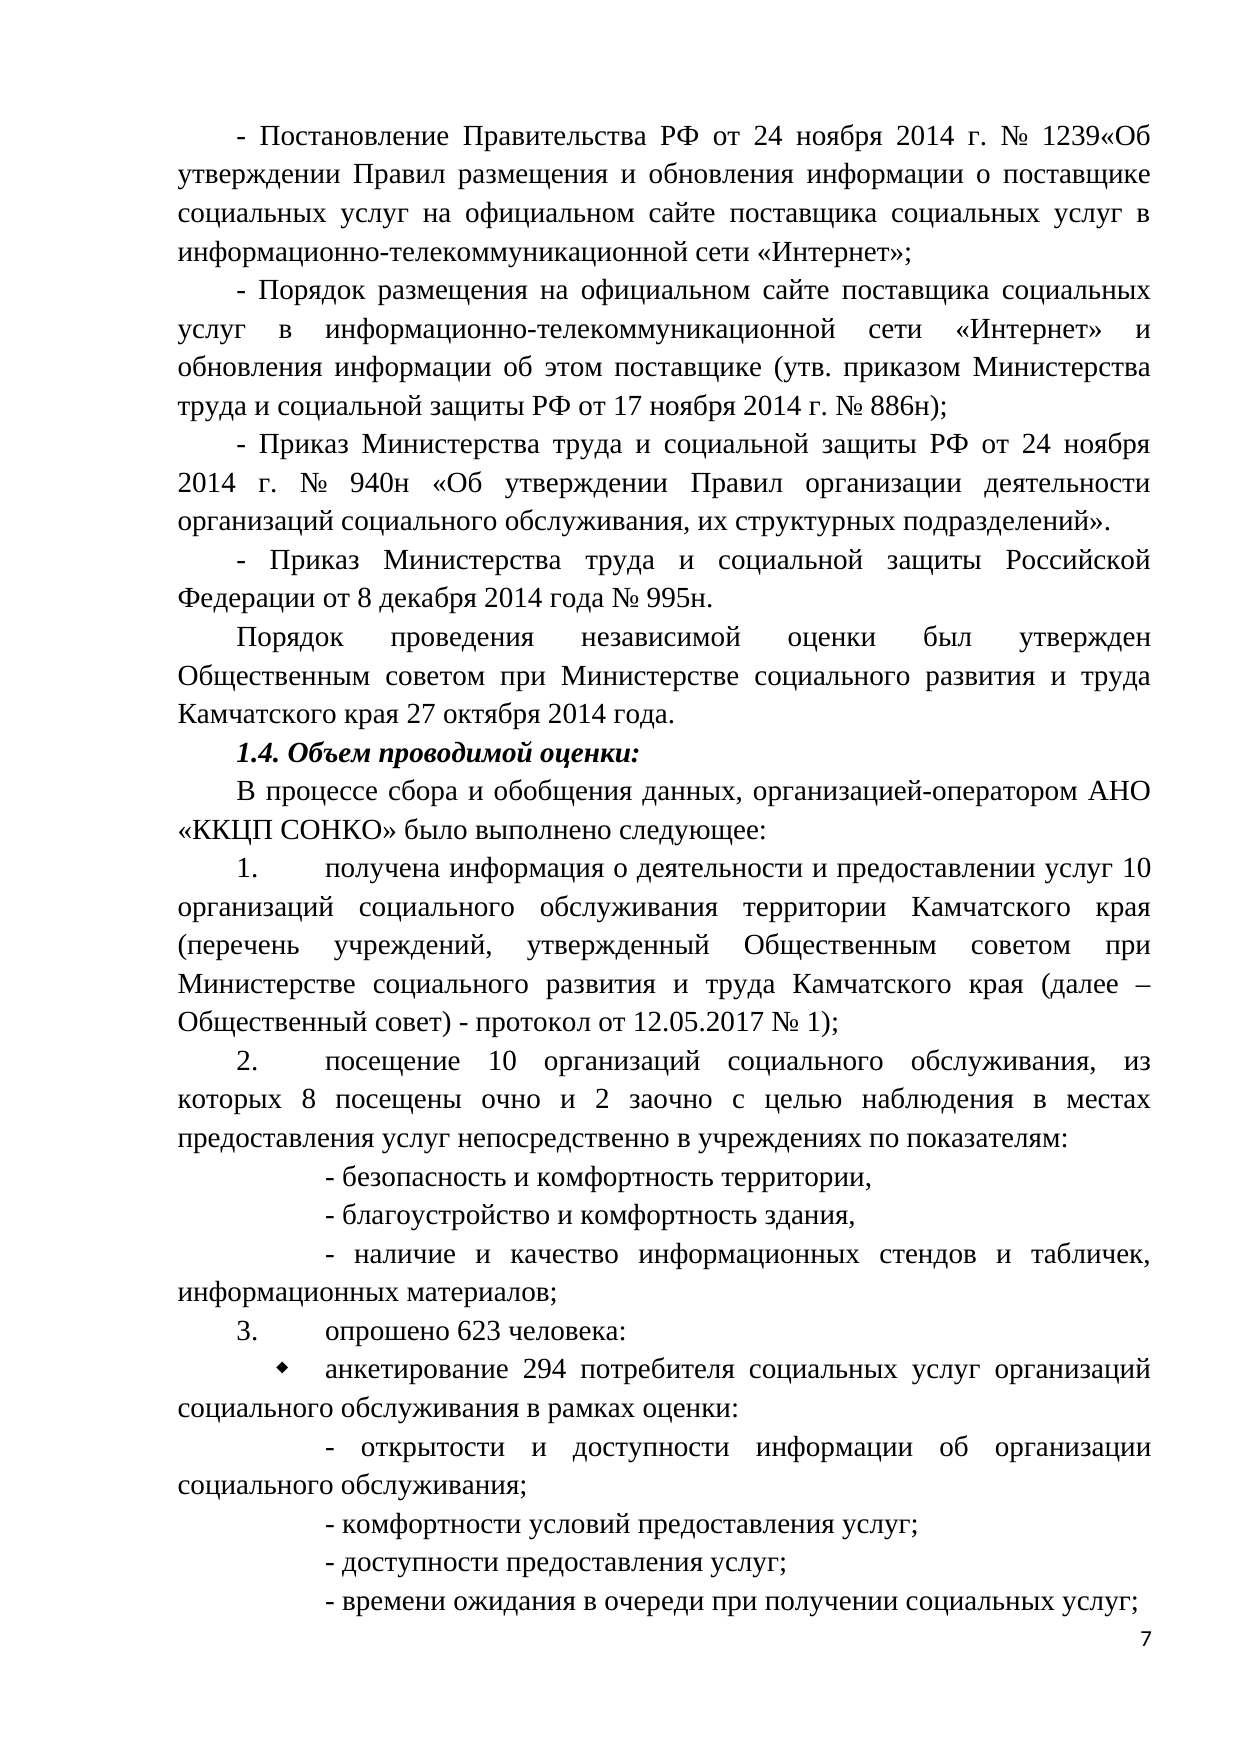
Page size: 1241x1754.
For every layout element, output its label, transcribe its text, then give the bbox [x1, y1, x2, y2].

text - Приказ Министерства труда и социальной защиты Российской Федерации от 8 декабря 2014 года № 995н. [177, 542, 1152, 614]
text - Порядок размещения на официальном сайте поставщика социальных услуг в информационно-телекоммуникационной сети «Интернет» и обновления информации об этом поставщике (утв. приказом Министерства труда и социальной защиты РФ от 17 ноября 2014 г. № 886н); [177, 272, 1152, 421]
text 3. опрошено 623 человека: [177, 1313, 1152, 1346]
list - доступности предоставления услуг; [325, 1544, 1152, 1578]
text - Приказ Министерства труда и социальной защиты РФ от 24 ноября 2014 г. № 940н «Об утверждении Правил организации деятельности организаций социального обслуживания, их структурных подразделений». [177, 426, 1152, 537]
text В процессе сбора и обобщения данных, организацией-оператором АНО «ККЦП СОНКО» было выполнено следующее: [177, 773, 1152, 845]
list - комфортности условий предоставления услуг; [325, 1506, 1152, 1539]
text Порядок проведения независимой оценки был утвержден Общественным советом при Министерстве социального развития и труда Камчатского края 27 октября 2014 года. [177, 619, 1152, 730]
text - благоустройство и комфортность здания, [177, 1197, 1152, 1231]
text 1.4. Объем проводимой оценки: [177, 735, 1152, 768]
text - наличие и качество информационных стендов и табличек, информационных материалов; [177, 1236, 1152, 1308]
list - открытости и доступности информации об организации социального обслуживания; [177, 1429, 1152, 1501]
text - Постановление Правительства РФ от 24 ноября 2014 г. № 1239«Об утверждении Правил размещения и обновления информации о поставщике социальных услуг на официальном сайте поставщика социальных услуг в информационно-телекоммуникационной сети «Интернет»; [177, 118, 1152, 267]
list анкетирование 294 потребителя социальных услуг организаций социального обслуживания в рамках оценки: [177, 1351, 1152, 1424]
text 1. получена информация о деятельности и предоставлении услуг 10 организаций социального обслуживания территории Камчатского края (перечень учреждений, утвержденный Общественным советом при Министерстве социального развития и труда Камчатского края (далее – Общественный совет) - протокол от 12.05.2017 № 1); [177, 850, 1152, 1038]
text 2. посещение 10 организаций социального обслуживания, из которых 8 посещены очно и 2 заочно с целью наблюдения в местах предоставления услуг непосредственно в учреждениях по показателям: [177, 1043, 1152, 1154]
list - времени ожидания в очереди при получении социальных услуг; [325, 1583, 1152, 1616]
text - безопасность и комфортность территории, [177, 1159, 1152, 1192]
